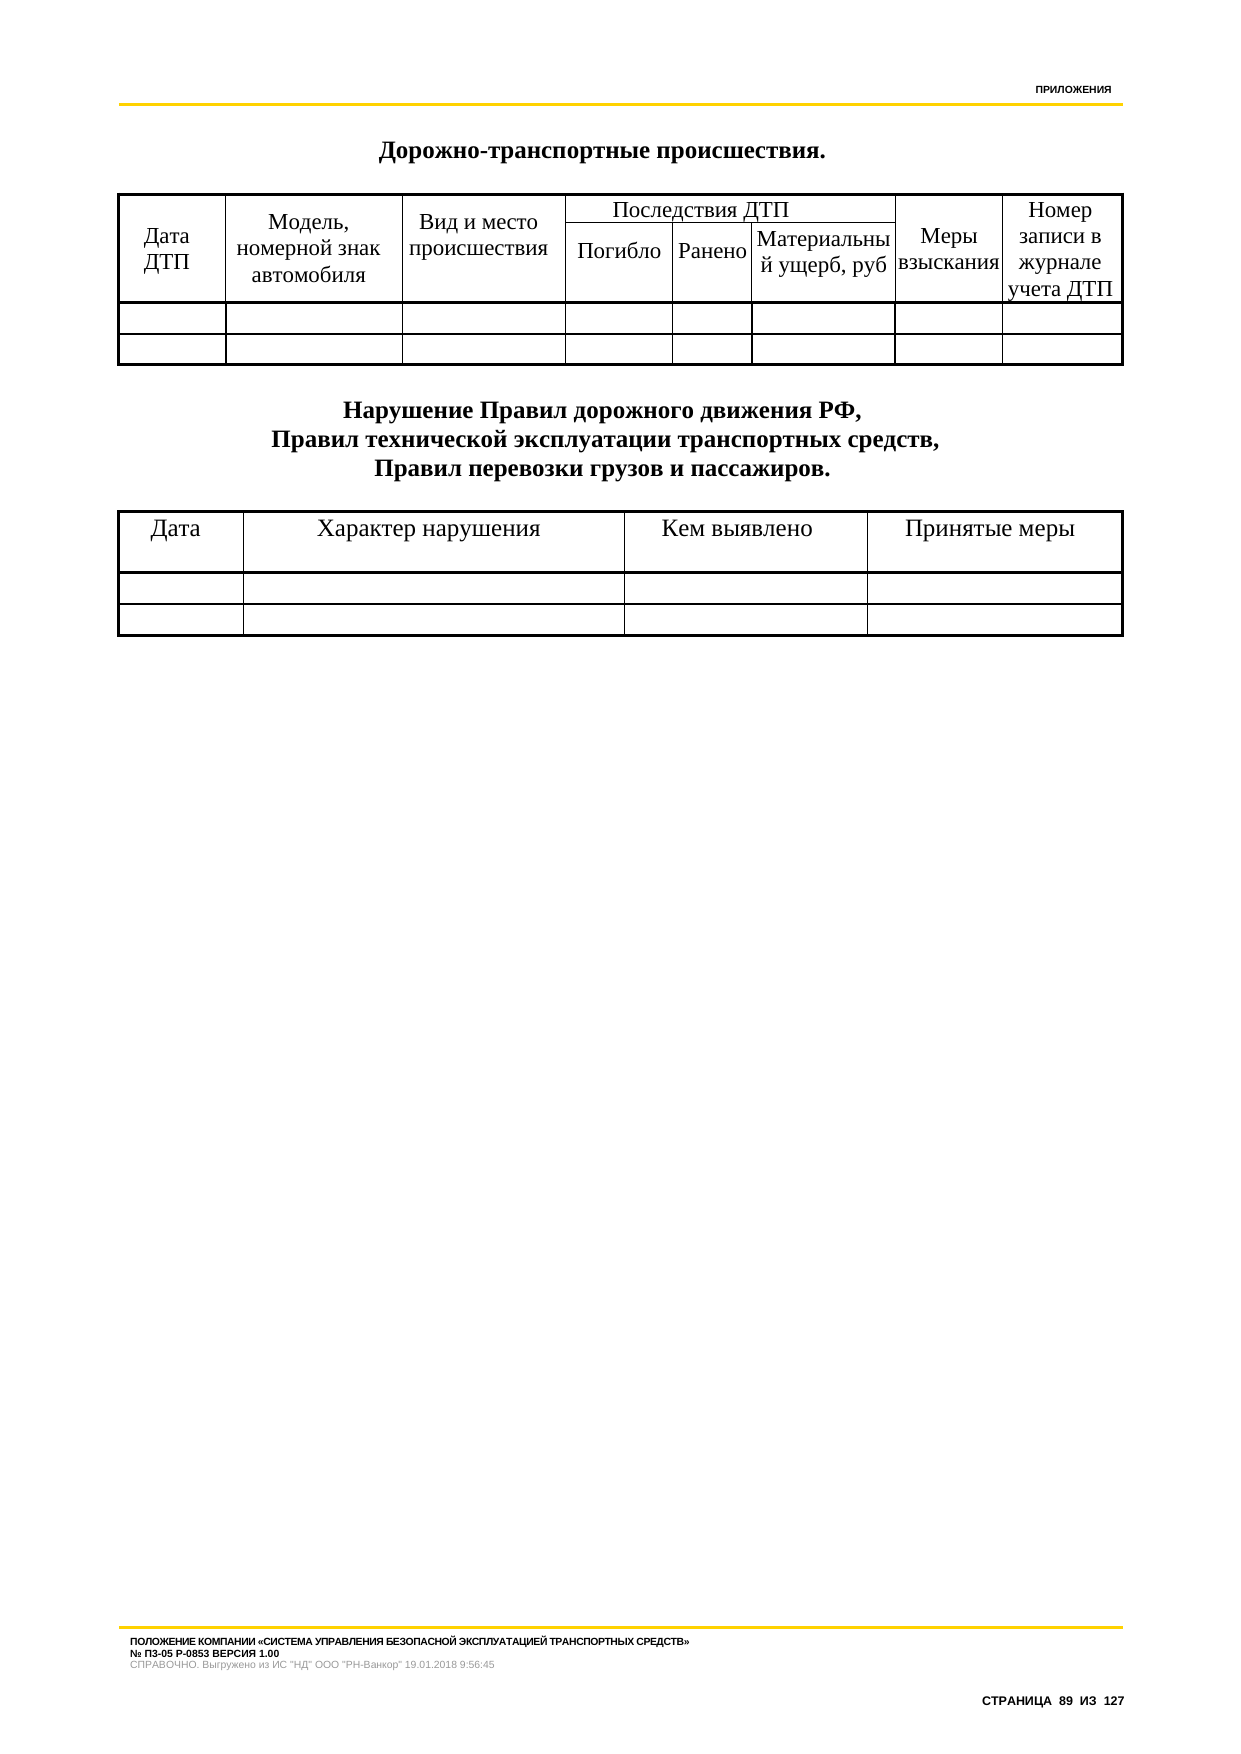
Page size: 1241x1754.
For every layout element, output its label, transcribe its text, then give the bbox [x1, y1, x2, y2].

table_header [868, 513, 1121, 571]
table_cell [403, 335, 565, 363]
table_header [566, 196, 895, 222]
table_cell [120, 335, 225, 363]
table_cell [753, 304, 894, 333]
text Нарушение Правил дорожного движения РФ, [71, 395, 1134, 424]
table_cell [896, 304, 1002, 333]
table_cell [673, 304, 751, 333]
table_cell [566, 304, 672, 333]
text Правил перевозки грузов и пассажиров. [71, 453, 1134, 481]
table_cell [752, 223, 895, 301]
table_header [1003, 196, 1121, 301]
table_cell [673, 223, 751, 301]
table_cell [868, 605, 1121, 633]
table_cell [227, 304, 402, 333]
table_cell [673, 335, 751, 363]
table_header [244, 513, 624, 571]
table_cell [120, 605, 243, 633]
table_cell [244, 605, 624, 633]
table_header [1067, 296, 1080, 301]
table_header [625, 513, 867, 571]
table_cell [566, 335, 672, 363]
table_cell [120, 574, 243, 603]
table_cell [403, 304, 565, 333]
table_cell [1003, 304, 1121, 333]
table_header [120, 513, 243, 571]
text Правил технической эксплуатации транспортных средств, [71, 424, 1134, 453]
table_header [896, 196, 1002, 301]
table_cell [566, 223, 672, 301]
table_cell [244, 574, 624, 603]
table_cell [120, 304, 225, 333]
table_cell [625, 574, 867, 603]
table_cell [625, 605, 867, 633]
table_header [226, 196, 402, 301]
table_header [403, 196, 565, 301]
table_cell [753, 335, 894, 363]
text Дорожно-транспортные происшествия. [71, 135, 1134, 164]
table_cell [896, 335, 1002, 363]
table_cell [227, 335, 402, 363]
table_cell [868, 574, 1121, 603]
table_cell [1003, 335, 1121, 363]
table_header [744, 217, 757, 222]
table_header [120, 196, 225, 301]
